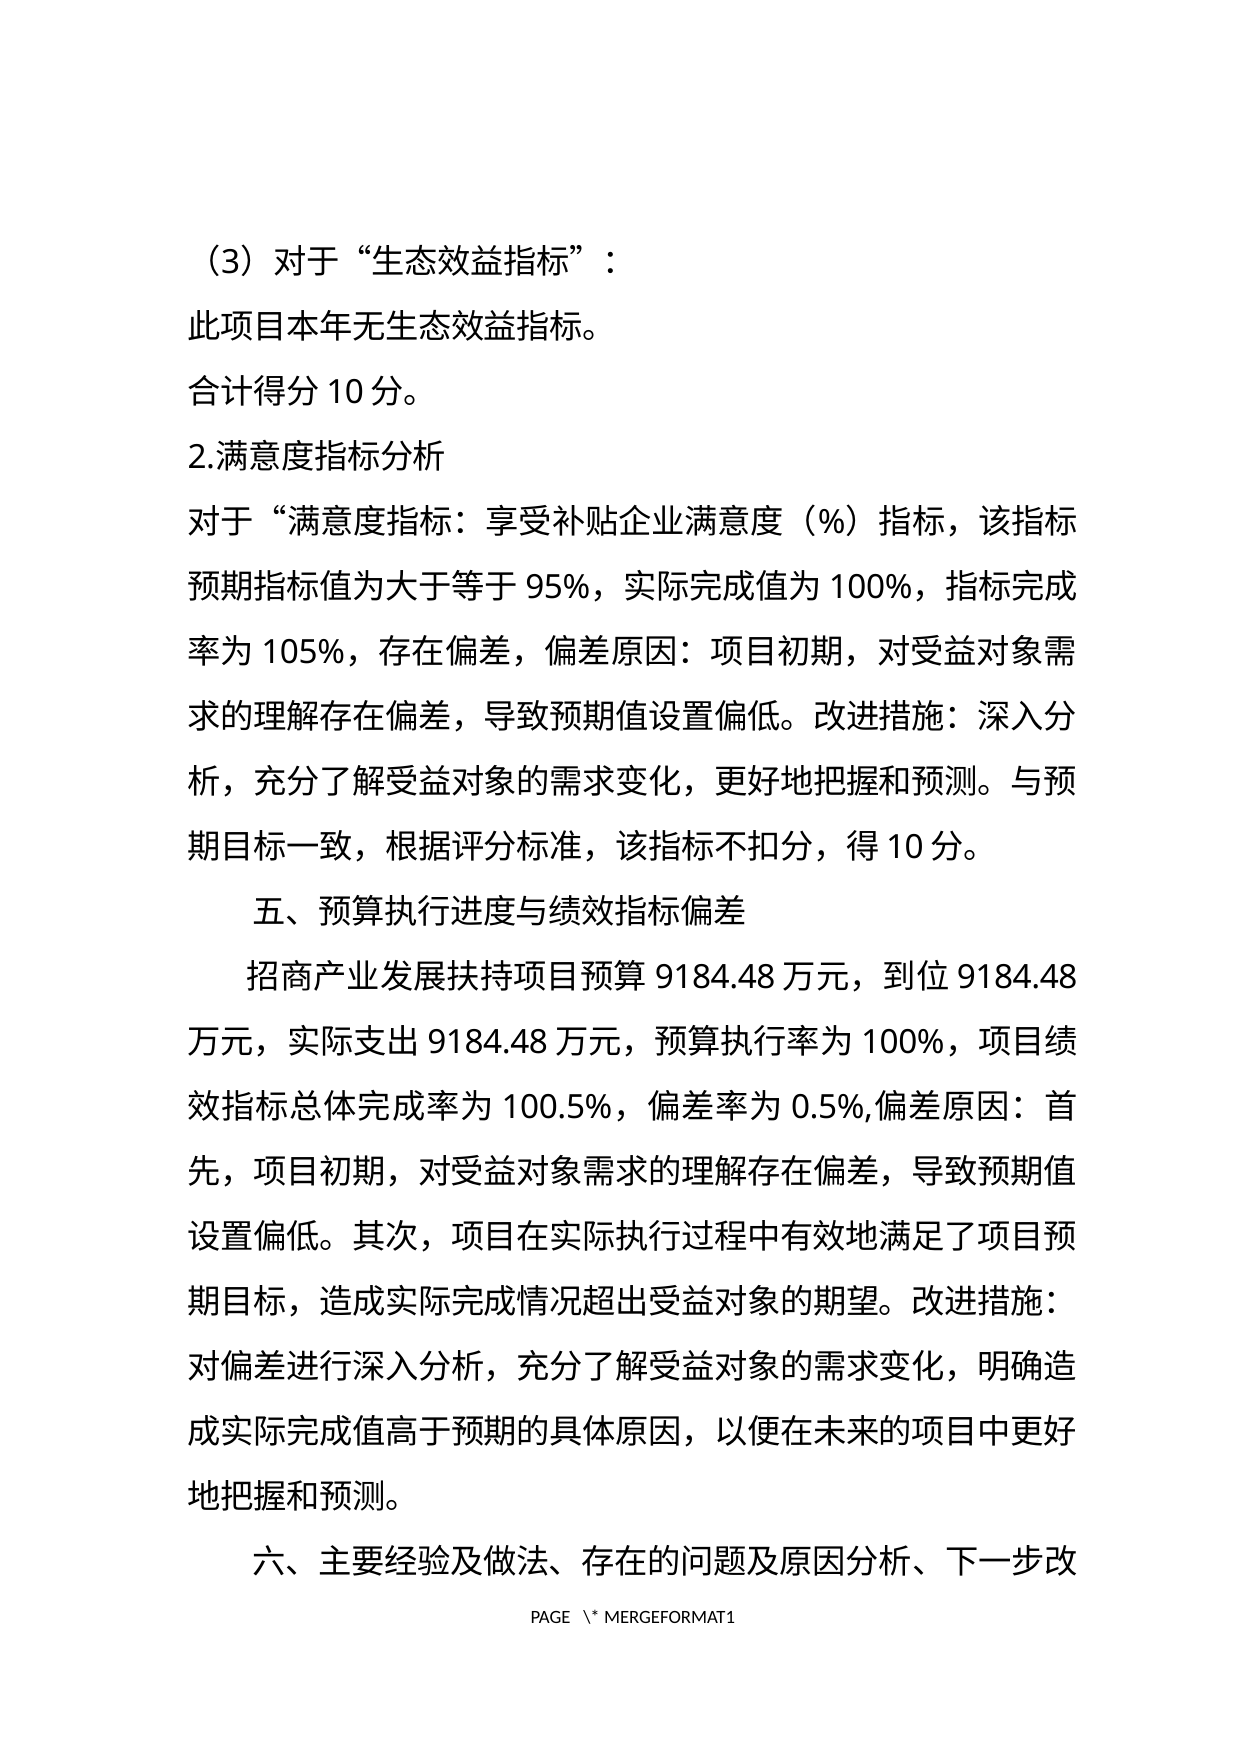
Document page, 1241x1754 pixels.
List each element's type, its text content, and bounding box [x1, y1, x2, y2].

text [187, 1527, 1078, 1592]
text 项目效益类指标包括项目效益1个方面的内容，由2个三级指标构成，权重分为20分，实际得分20分，得分率为100%。 项目绩效指标得分情况 三级指标 权重 得分率 实际得分 实施效益 10 100% 10 满意度 10 100% 10 合计 20 100% 20 1.实施效益指标： （1）对于“社会效益指标”： “完成加工进出口贸易额”指标，该指标预期指标值为大于等于15亿元，实际完成值为大于等于15亿元，指标完成率为100%。与预期目标一致，根据评分标准，该指标不扣分，得5分。 “促进招商引资项目落地”指标，该指标预期指标值为促进，实际完成值为促进，指标完成率为100%。与预期目标一致，根据评分标准，该指标不扣分，得5分。 （2）对于“经济效益指标”： 此项目本年无经济效益指标。 （3）对于“生态效益指标”： 此项目本年无生态效益指标。 合计得分10分。 2.满意度指标分析 对于“满意度指标：享受补贴企业满意度（%）指标，该指标预期指标值为大于等于95%，实际完成值为100%，指标完成率为105%，存在偏差，偏差原因：项目初期，对受益对象需求的理解存在偏差，导致预期值设置偏低。改进措施：深入分析，充分了解受益对象的需求变化，更好地把握和预测。与预期目标一致，根据评分标准，该指标不扣分，得10分。 [187, 162, 1078, 877]
text 五、预算执行进度与绩效指标偏差 [187, 877, 1078, 942]
text 招商产业发展扶持项目预算9184.48万元，到位9184.48万元，实际支出9184.48万元，预算执行率为100%，项目绩效指标总体完成率为100.5%，偏差率为0.5%,偏差原因：首先，项目初期，对受益对象需求的理解存在偏差，导致预期值设置偏低。其次，项目在实际执行过程中有效地满足了项目预期目标，造成实际完成情况超出受益对象的期望。改进措施：对偏差进行深入分析，充分了解受益对象的需求变化，明确造成实际完成值高于预期的具体原因，以便在未来的项目中更好地把握和预测。 [187, 942, 1078, 1527]
